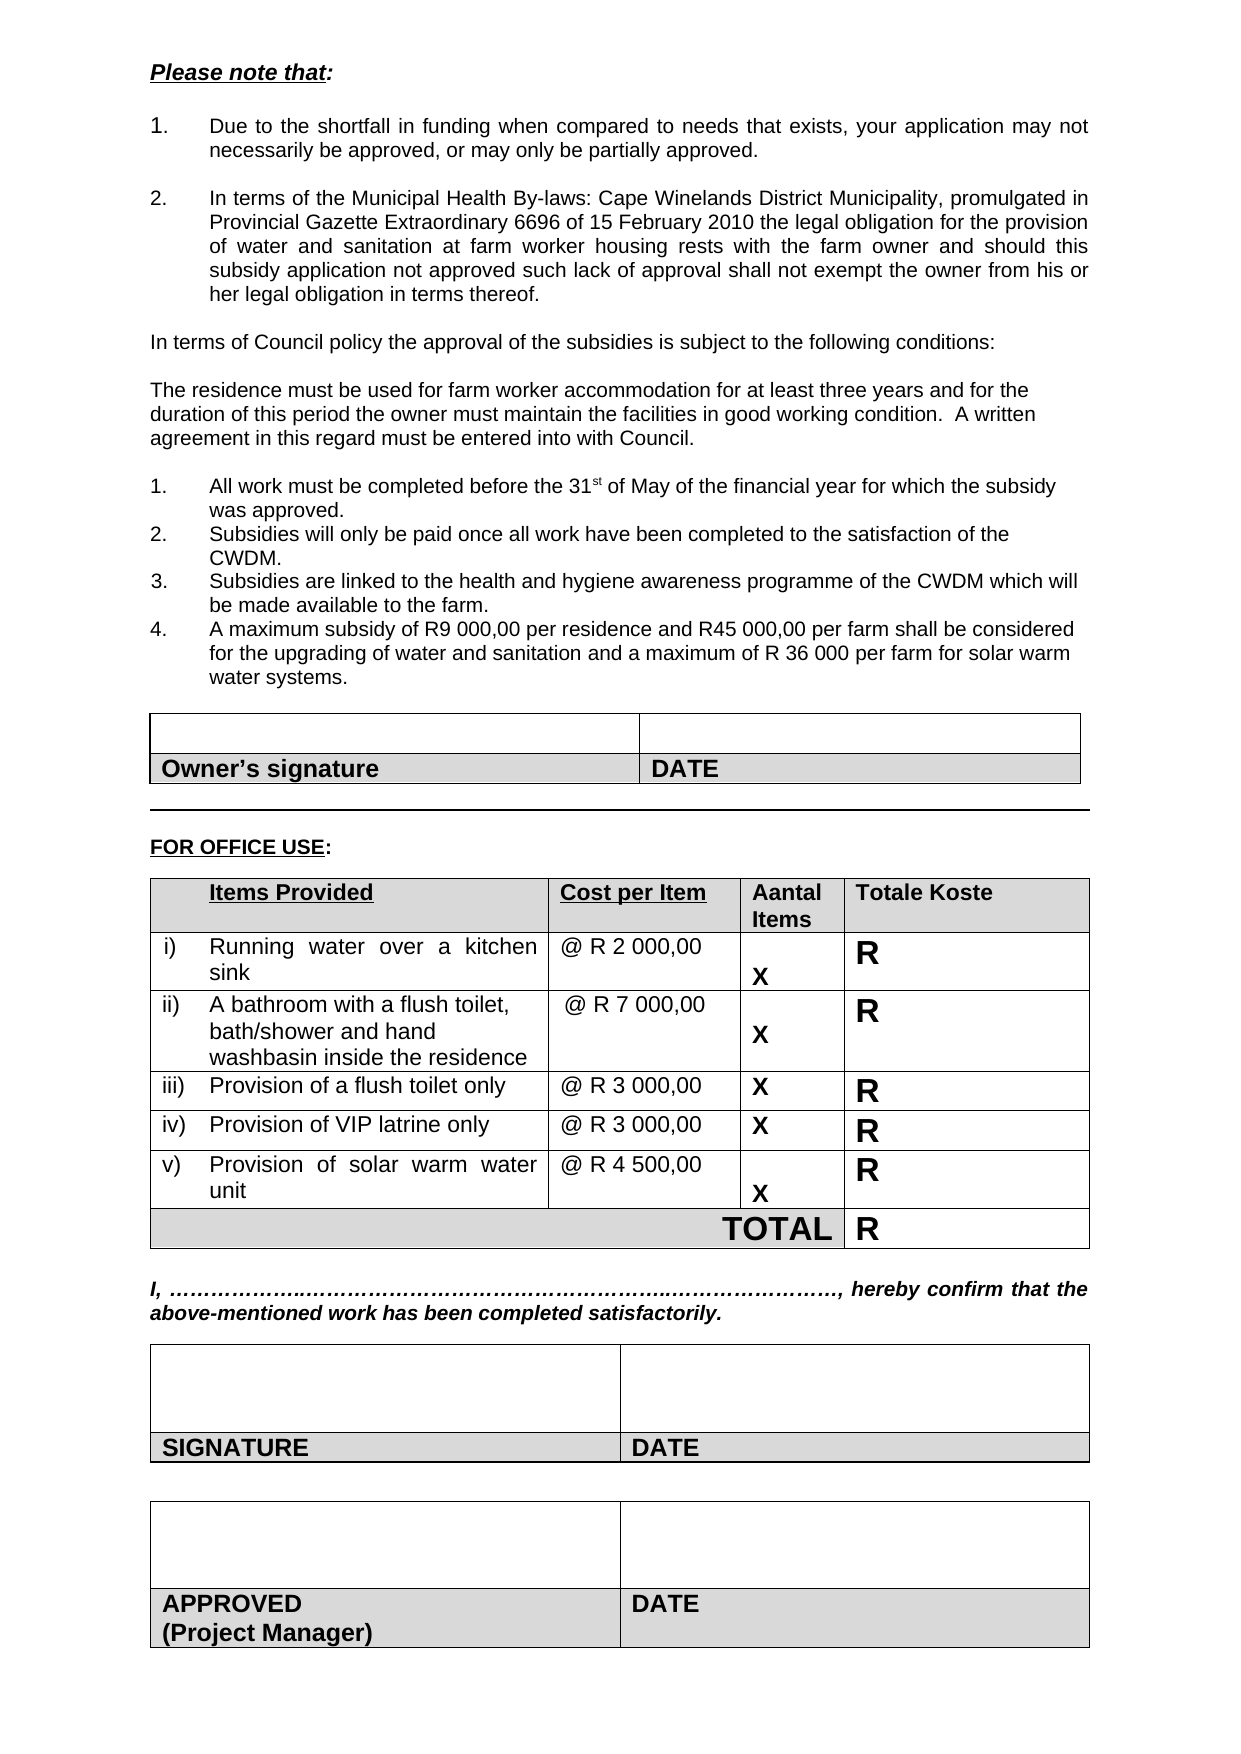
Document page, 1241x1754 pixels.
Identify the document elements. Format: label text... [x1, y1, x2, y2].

table_cell @ R 7 000,00 [549, 991, 740, 1071]
list Subsidies will only be paid once all work have been completed to the satisfaction of the CWDM. [150, 521, 1090, 569]
table_cell APPROVED (Project Manager) [151, 1589, 620, 1647]
table_cell SIGNATURE [151, 1433, 620, 1461]
table_header Items Provided [151, 879, 548, 932]
table_header [621, 1502, 1089, 1588]
table_cell Owner’s signature [151, 754, 639, 782]
table_cell TOTAL [151, 1209, 844, 1247]
table_cell R [845, 1151, 1089, 1208]
list A maximum subsidy of R9 000,00 per residence and R45 000,00 per farm shall be considered for the upgrading of water and sanitation and a maximum of R 36 000 per farm for solar warm water systems. [150, 617, 1090, 689]
table_cell Provision of VIP latrine only [151, 1111, 548, 1149]
table_cell X [741, 991, 844, 1071]
table_header [151, 1345, 620, 1432]
table_header [151, 1502, 620, 1588]
table_cell A bathroom with a flush toilet, bath/shower and hand washbasin inside the residence [151, 991, 548, 1071]
table_cell Running water over a kitchen sink [151, 933, 548, 990]
text 1. Due to the shortfall in funding when compared to needs that exists, your application may not necessarily be approved, or may only be partially approved. [150, 112, 1090, 162]
text The residence must be used for farm worker accommodation for at least three years and for the duration of this period the owner must maintain the facilities in good working condition. A written agreement in this regard must be entered into with Council. [150, 378, 1090, 449]
table_header Aantal Items [741, 879, 844, 932]
table_cell @ R 3 000,00 [549, 1111, 740, 1149]
table_cell @ R 4 500,00 [549, 1151, 740, 1208]
table_cell DATE [640, 754, 1080, 782]
table_cell X [741, 1151, 844, 1208]
text Please note that: [150, 59, 1090, 85]
table_header [151, 714, 639, 753]
table_cell R [845, 991, 1089, 1071]
text In terms of Council policy the approval of the subsidies is subject to the following conditions: [150, 330, 1090, 354]
table_header Totale Koste [845, 879, 1089, 932]
table_header Cost per Item [549, 879, 740, 932]
table_cell @ R 3 000,00 [549, 1072, 740, 1110]
table_cell X [741, 933, 844, 990]
table_cell DATE [621, 1433, 1089, 1461]
table_cell R [845, 933, 1089, 990]
text FOR OFFICE USE: [150, 835, 1090, 859]
text I, ………………..……………………………………………..……………………, hereby confirm that the above-mentioned work has been completed satisfactorily. [150, 1277, 1090, 1325]
table_cell R [845, 1072, 1089, 1110]
table_cell X [741, 1072, 844, 1110]
list All work must be completed before the 31st of May of the financial year for which the subsidy was approved. [150, 473, 1090, 521]
table_cell Provision of solar warm water unit [151, 1151, 548, 1208]
table_cell @ R 2 000,00 [549, 933, 740, 990]
table_cell R [845, 1111, 1089, 1149]
text 2. In terms of the Municipal Health By-laws: Cape Winelands District Municipality, promulgated in Provincial Gazette Extraordinary 6696 of 15 February 2010 the legal obligation for the provision of water and sanitation at farm worker housing rests with the farm owner and should this subsidy application not approved such lack of approval shall not exempt the owner from his or her legal obligation in terms thereof. [150, 186, 1090, 306]
table_cell R [845, 1209, 1089, 1247]
table_header [640, 714, 1080, 753]
table_cell DATE [621, 1589, 1089, 1647]
table_cell X [741, 1111, 844, 1149]
table_header [621, 1345, 1089, 1432]
table_cell Provision of a flush toilet only [151, 1072, 548, 1110]
list Subsidies are linked to the health and hygiene awareness programme of the CWDM which will be made available to the farm. [151, 569, 1090, 617]
